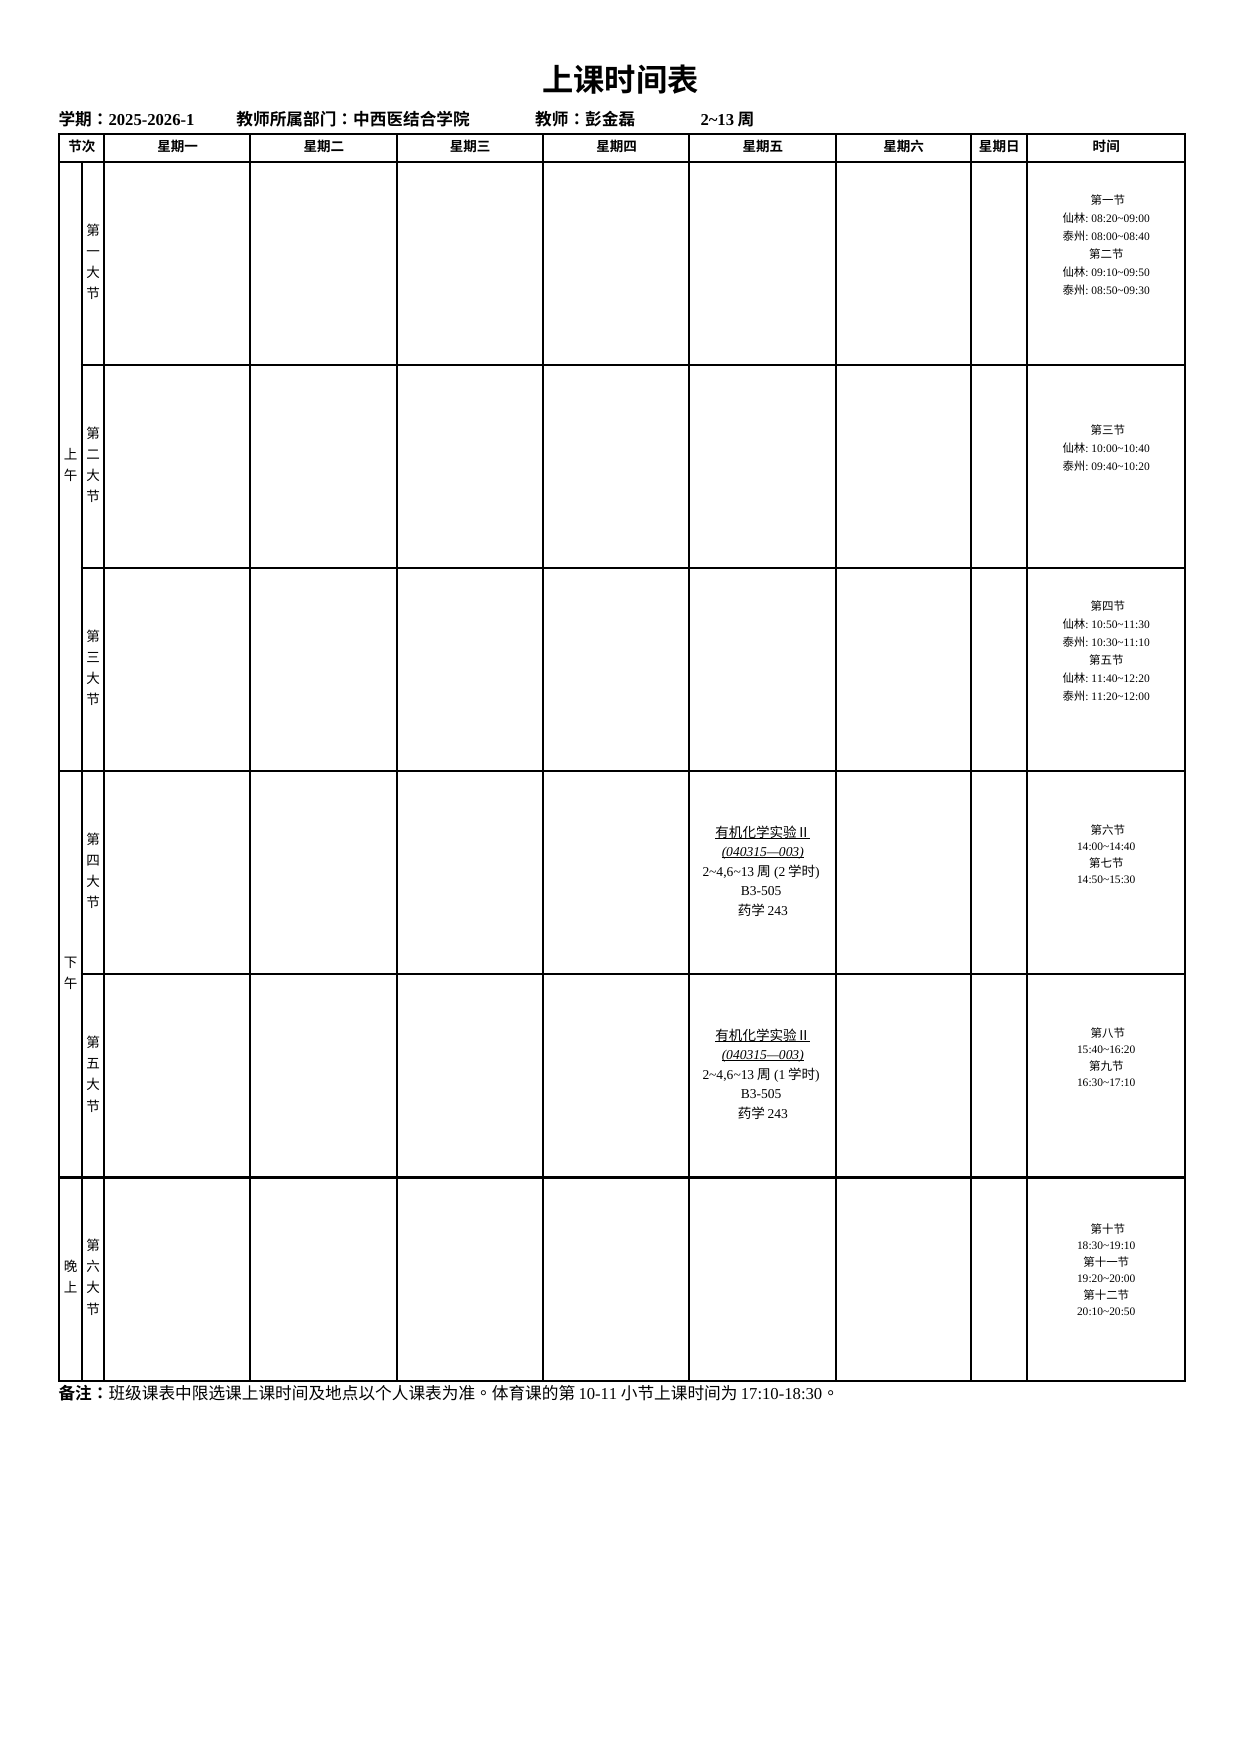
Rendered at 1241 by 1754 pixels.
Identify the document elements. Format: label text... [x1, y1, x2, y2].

table_cell [690, 366, 835, 567]
table_cell 第五大节 [83, 975, 103, 1176]
table_header 节次 [60, 135, 103, 161]
table_cell [837, 1179, 970, 1379]
table_cell [972, 772, 1026, 973]
text 学期：2025-2026-1 教师所属部门：中西医结合学院 教师：彭金磊 2~13周 [58, 107, 1182, 130]
table_cell [544, 569, 688, 770]
table_cell 有机化学实验Ⅱ (040315—003) 2~4,6~13周 (1学时) B3-505 药学243 [690, 975, 835, 1176]
table_cell [972, 163, 1026, 364]
table_cell [972, 975, 1026, 1176]
table_cell [837, 772, 970, 973]
table_cell 第一节 仙林: 08:20~09:00 泰州: 08:00~08:40 第二节 仙林: 09:10~09:50 泰州: 08:50~09:30 [1028, 163, 1184, 364]
table_cell 第三大节 [83, 569, 103, 770]
table_header 星期六 [837, 135, 970, 161]
table_cell [251, 163, 396, 364]
table_cell [251, 975, 396, 1176]
table_cell 第八节 15:40~16:20 第九节 16:30~17:10 [1028, 975, 1184, 1176]
table_cell 第六大节 [83, 1179, 103, 1379]
table_cell [251, 569, 396, 770]
table_cell [105, 366, 249, 567]
text 上课时间表 [58, 58, 1182, 101]
table_cell [544, 163, 688, 364]
table_cell [398, 163, 542, 364]
table_cell 第三节 仙林: 10:00~10:40 泰州: 09:40~10:20 [1028, 366, 1184, 567]
table_cell [972, 366, 1026, 567]
table_cell [690, 569, 835, 770]
table_cell [398, 1179, 542, 1379]
table_header 星期二 [251, 135, 396, 161]
table_cell [105, 772, 249, 973]
table_cell [972, 1179, 1026, 1379]
table_cell 上午 [60, 163, 81, 770]
table_cell [690, 163, 835, 364]
table_cell [251, 366, 396, 567]
table_cell [105, 1179, 249, 1379]
table_cell [837, 569, 970, 770]
table_cell [105, 163, 249, 364]
table_cell [544, 975, 688, 1176]
table_cell 有机化学实验Ⅱ (040315—003) 2~4,6~13周 (2学时) B3-505 药学243 [690, 772, 835, 973]
table_cell 晚上 [60, 1179, 81, 1379]
table_cell [544, 1179, 688, 1379]
table_header 星期三 [398, 135, 542, 161]
table_cell [398, 772, 542, 973]
table_cell [251, 1179, 396, 1379]
table_cell 第二大节 [83, 366, 103, 567]
table_cell [837, 366, 970, 567]
table_header 星期一 [105, 135, 249, 161]
table_cell [398, 569, 542, 770]
table_cell [105, 569, 249, 770]
table_cell [398, 975, 542, 1176]
table_cell 第一大节 [83, 163, 103, 364]
table_header 时间 [1028, 135, 1184, 161]
table_cell [972, 569, 1026, 770]
table_header 星期五 [690, 135, 835, 161]
table_cell [837, 975, 970, 1176]
table_cell 第十节 18:30~19:10 第十一节 19:20~20:00 第十二节 20:10~20:50 [1028, 1179, 1184, 1379]
table_cell [837, 163, 970, 364]
table_cell [544, 772, 688, 973]
table_header 星期四 [544, 135, 688, 161]
table_cell [690, 1179, 835, 1379]
table_cell [105, 975, 249, 1176]
table_cell 第六节 14:00~14:40 第七节 14:50~15:30 [1028, 772, 1184, 973]
table_cell 下午 [60, 772, 81, 1176]
table_cell 第四大节 [83, 772, 103, 973]
text 备注：班级课表中限选课上课时间及地点以个人课表为准。体育课的第10-11小节上课时间为17:10-18:30。 [58, 1382, 1182, 1404]
table_cell [398, 366, 542, 567]
table_cell [544, 366, 688, 567]
table_header 星期日 [972, 135, 1026, 161]
table_cell 第四节 仙林: 10:50~11:30 泰州: 10:30~11:10 第五节 仙林: 11:40~12:20 泰州: 11:20~12:00 [1028, 569, 1184, 770]
table_cell [251, 772, 396, 973]
